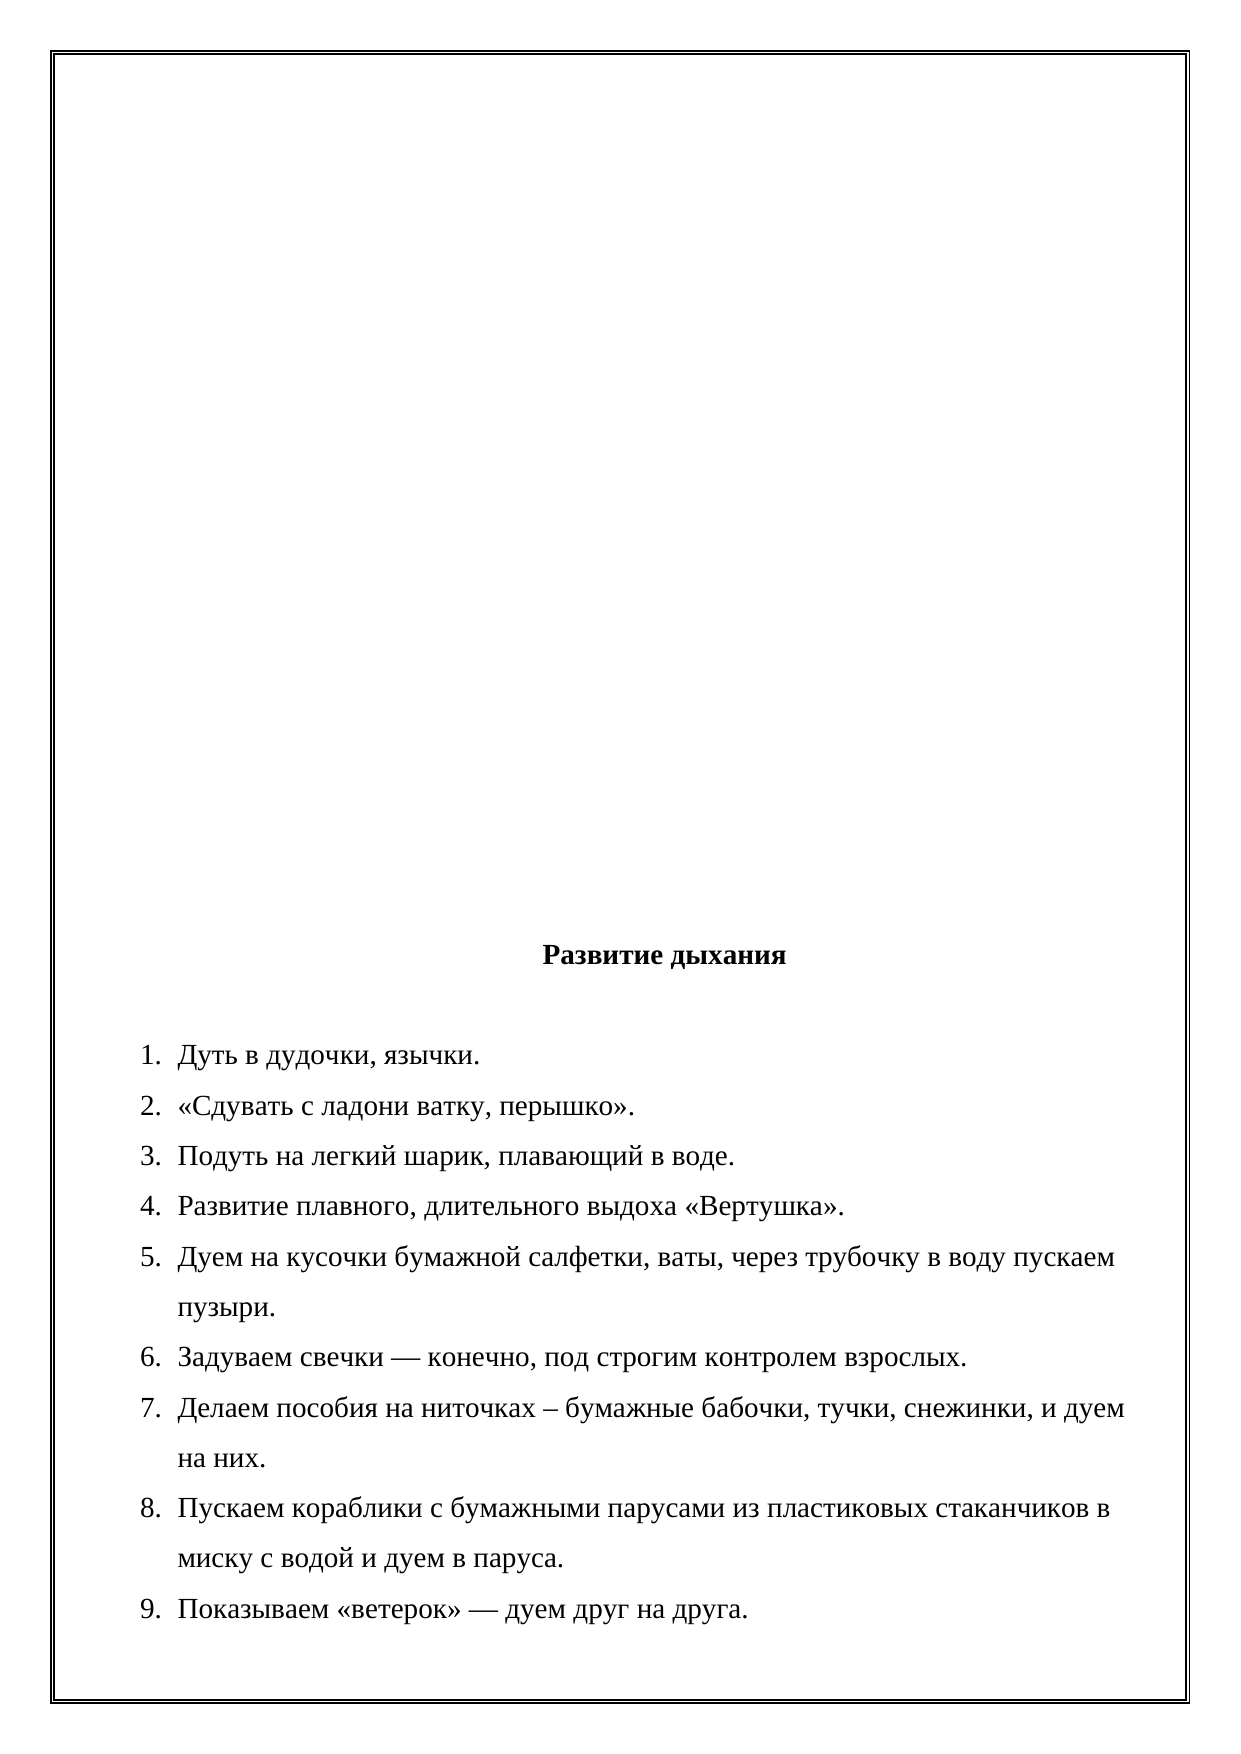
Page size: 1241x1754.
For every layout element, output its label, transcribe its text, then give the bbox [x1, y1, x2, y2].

list «Сдувать с ладони ватку, перышко». [140, 1088, 1152, 1121]
list Задуваем свечки — конечно, под строгим контролем взрослых. [140, 1339, 1152, 1373]
list Пускаем кораблики с бумажными парусами из пластиковых стаканчиков в миску с водой и дуем в паруса. [140, 1490, 1152, 1574]
text Развитие дыхания [177, 937, 1152, 970]
list Показываем «ветерок» — дуем друг на друга. [140, 1591, 1152, 1624]
list Делаем пособия на ниточках – бумажные бабочки, тучки, снежинки, и дуем на них. [140, 1390, 1152, 1473]
list Дуем на кусочки бумажной салфетки, ваты, через трубочку в воду пускаем пузыри. [140, 1239, 1152, 1323]
list Подуть на легкий шарик, плавающий в воде. [140, 1138, 1152, 1172]
list Дуть в дудочки, язычки. [140, 1037, 1152, 1071]
list Развитие плавного, длительного выдоха «Вертушка». [140, 1188, 1152, 1222]
